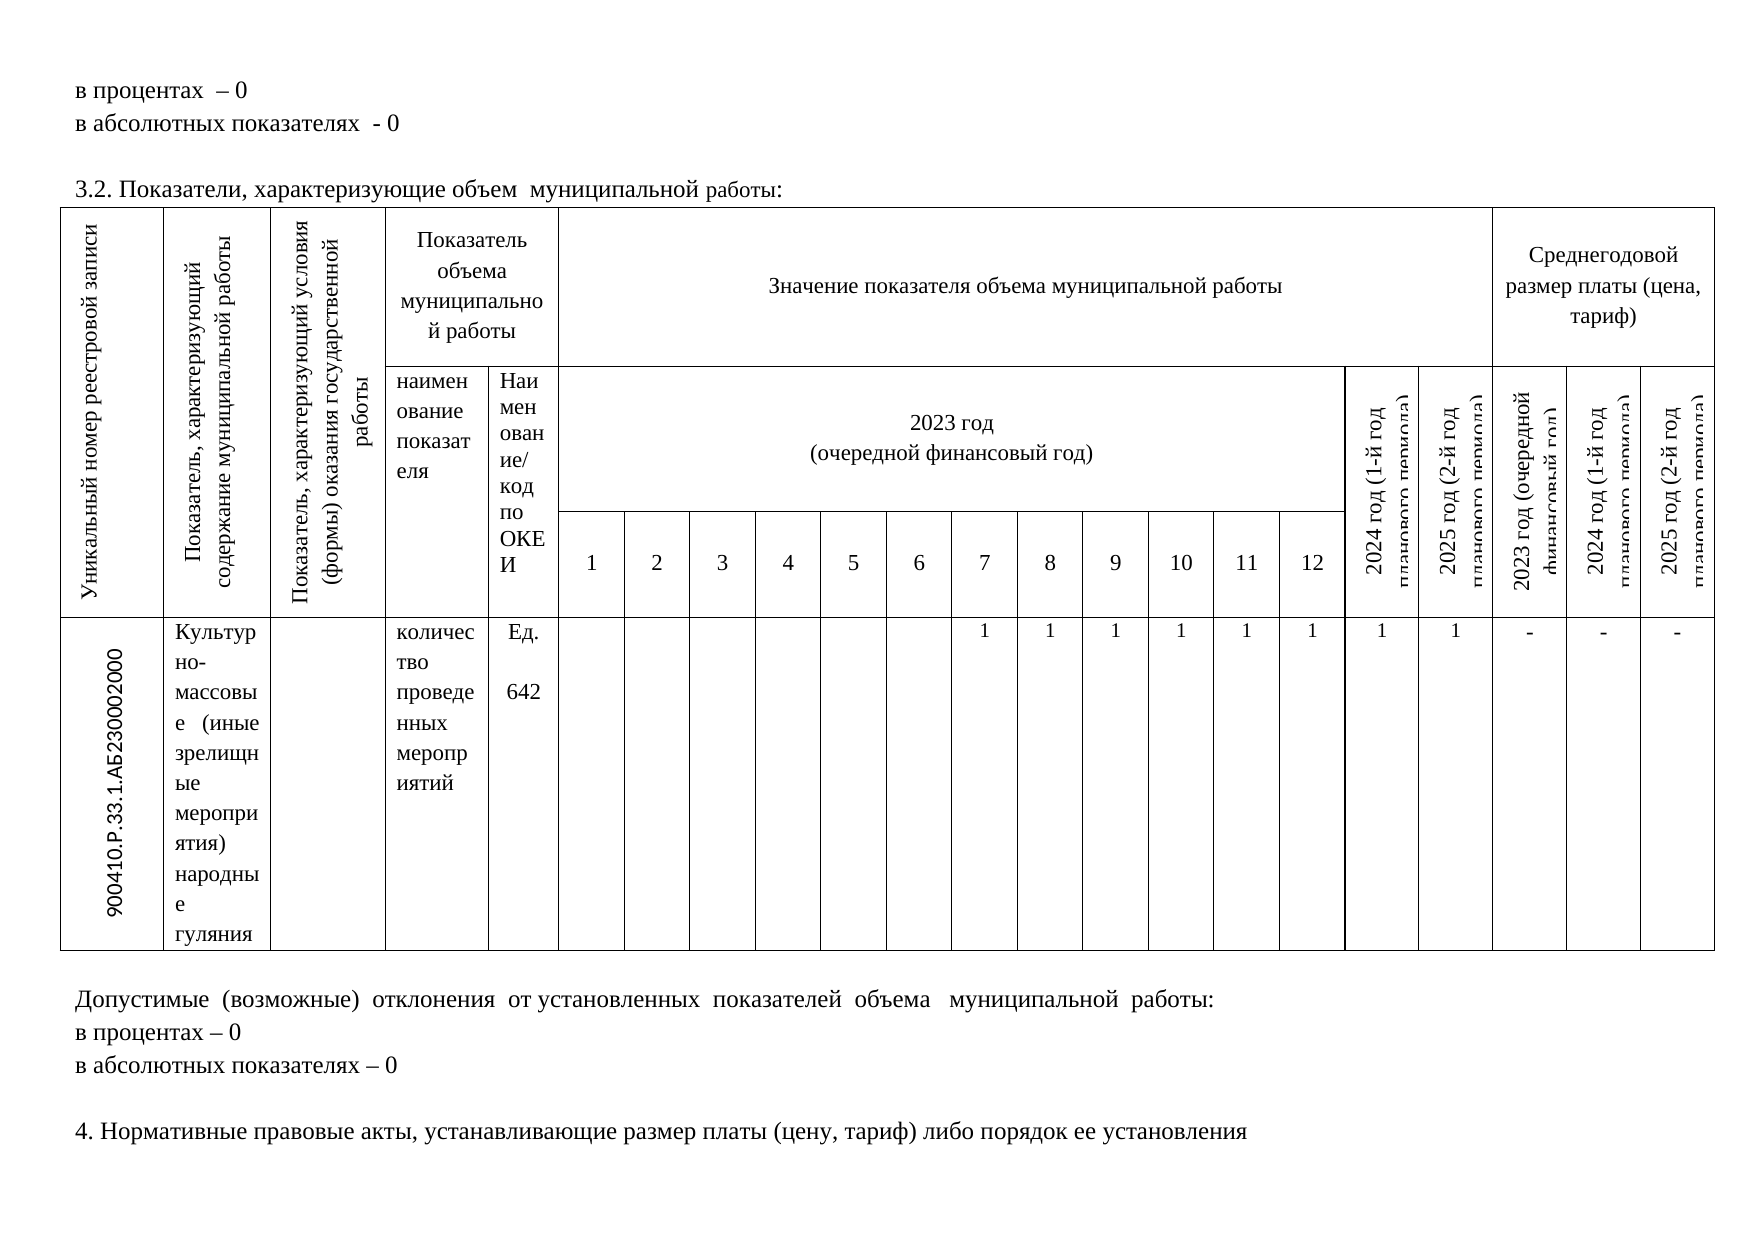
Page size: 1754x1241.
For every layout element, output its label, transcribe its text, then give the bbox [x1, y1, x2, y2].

text 4. Нормативные правовые акты, устанавливающие размер платы (цену, тариф) либо порядок ее установления [75, 1116, 1679, 1145]
table_cell 2024 год (1-й год планового периода) [1567, 367, 1640, 617]
table_cell - [1641, 618, 1714, 950]
table_cell 6 [887, 512, 951, 617]
table_cell 2023 год (очередной финансовый год) [1493, 367, 1566, 617]
table_cell Ед. 642 [489, 618, 558, 950]
table_cell 2024 год (1-й год планового периода) [1346, 367, 1418, 617]
table_cell 1 [1149, 618, 1213, 950]
table_cell 1 [1419, 618, 1492, 950]
text в абсолютных показателях - 0 [75, 108, 1679, 137]
table_cell 2025 год (2-й год планового периода) [1641, 367, 1714, 617]
table_cell Культурно-массовые (иные зрелищные мероприятия) народные гуляния [164, 618, 270, 950]
text Допустимые (возможные) отклонения от установленных показателей объема муниципальной работы: [75, 984, 1679, 1013]
table_cell 1 [952, 618, 1017, 950]
table_cell 10 [1149, 512, 1213, 617]
text в абсолютных показателях – 0 [75, 1050, 1679, 1079]
text в процентах – 0 [75, 75, 1679, 104]
table_cell 2023 год (очередной финансовый год) [559, 367, 1344, 511]
table_header Значение показателя объема муниципальной работы [559, 208, 1492, 366]
table_cell Наименование/ код по ОКЕИ [489, 367, 558, 617]
table_cell - [1493, 618, 1566, 950]
table_header Показатель объема муниципальной работы [386, 208, 558, 366]
table_cell 7 [952, 512, 1017, 617]
table_cell 1 [1083, 618, 1148, 950]
table_cell 1 [1018, 618, 1082, 950]
table_cell 12 [1280, 512, 1344, 617]
table_cell 3 [690, 512, 755, 617]
table_cell [821, 618, 886, 950]
table_cell 5 [821, 512, 886, 617]
table_cell 1 [1280, 618, 1344, 950]
table_cell 2 [625, 512, 689, 617]
text 3.2. Показатели, характеризующие объем муниципальной работы: [75, 174, 1679, 203]
table_cell [756, 618, 820, 950]
text в процентах – 0 [75, 1017, 1679, 1046]
table_header Уникальный номер реестровой записи [61, 208, 163, 617]
table_cell 1 [1214, 618, 1279, 950]
table_cell [271, 618, 385, 950]
table_header Среднегодовой размер платы (цена, тариф) [1493, 208, 1714, 366]
table_cell 2025 год (2-й год планового периода) [1419, 367, 1492, 617]
table_cell [625, 618, 689, 950]
table_cell [887, 618, 951, 950]
table_cell 1 [1346, 618, 1418, 950]
table_cell количество проведенных мероприятий [386, 618, 488, 950]
table_cell - [1567, 618, 1640, 950]
table_cell [690, 618, 755, 950]
table_cell 9 [1083, 512, 1148, 617]
table_cell [559, 618, 624, 950]
table_cell 900410.Р.33.1.АБ230002000 [61, 618, 163, 950]
table_header Показатель, характеризующий условия (формы) оказания государственной работы [271, 208, 385, 617]
table_cell 4 [756, 512, 820, 617]
table_cell наименование показателя [386, 367, 488, 617]
table_cell 1 [559, 512, 624, 617]
table_header Показатель, характеризующий содержание муниципальной работы [164, 208, 270, 617]
table_cell 8 [1018, 512, 1082, 617]
table_cell 11 [1214, 512, 1279, 617]
